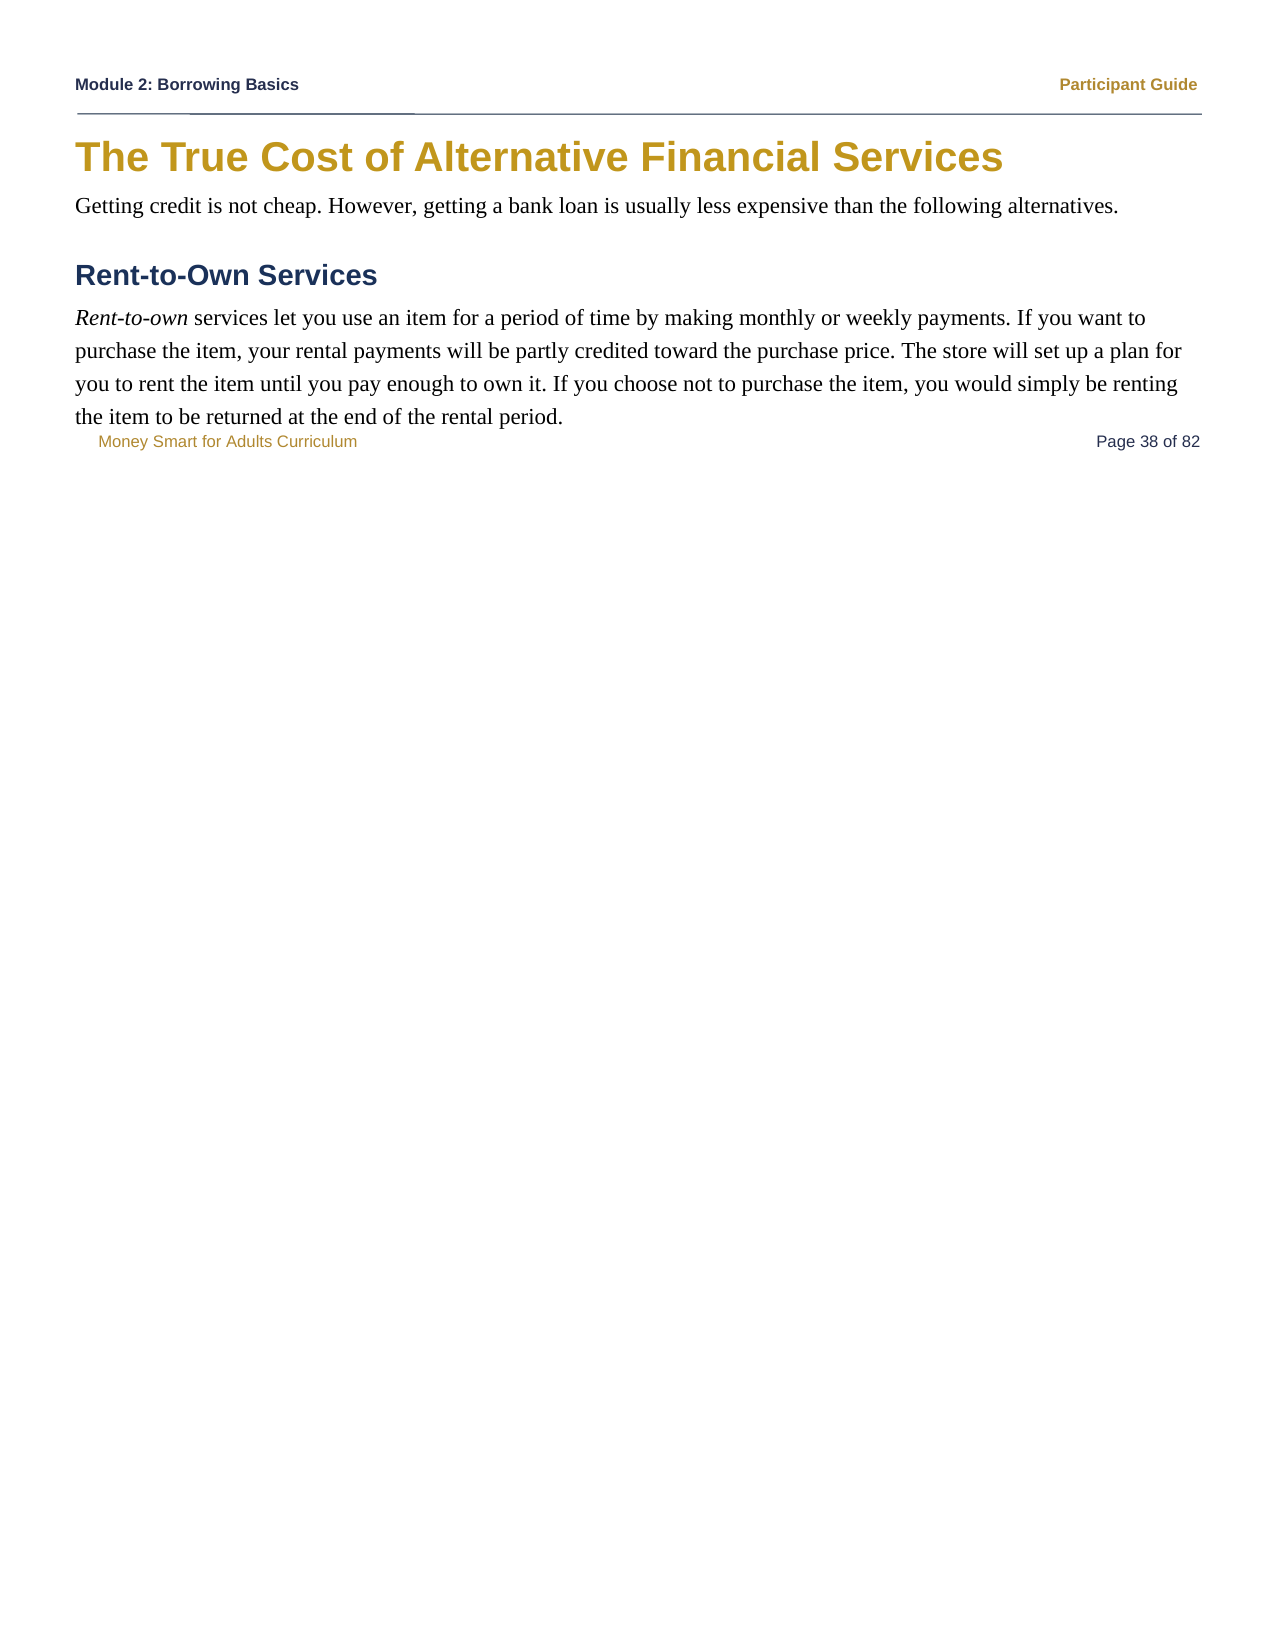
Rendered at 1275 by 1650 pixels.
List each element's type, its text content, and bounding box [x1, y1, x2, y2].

picture [75, 0, 1201, 257]
text Rent-to-own services let you use an item for a period of time by making monthly or weekly payments. If you want to purchase the item, your rental payments will be partly credited toward the purchase price. The store will set up a plan for you to rent the item until you pay enough to own it. If you choose not to purchase the item, you would simply be renting the item to be returned at the end of the rental period. [75, 304, 1200, 429]
subtitle The True Cost of Alternative Financial Services [75, 132, 1200, 180]
subtitle Rent-to-Own Services [75, 258, 1200, 292]
text Getting credit is not cheap. However, getting a bank loan is usually less expensive than the following alternatives. [75, 192, 1200, 219]
